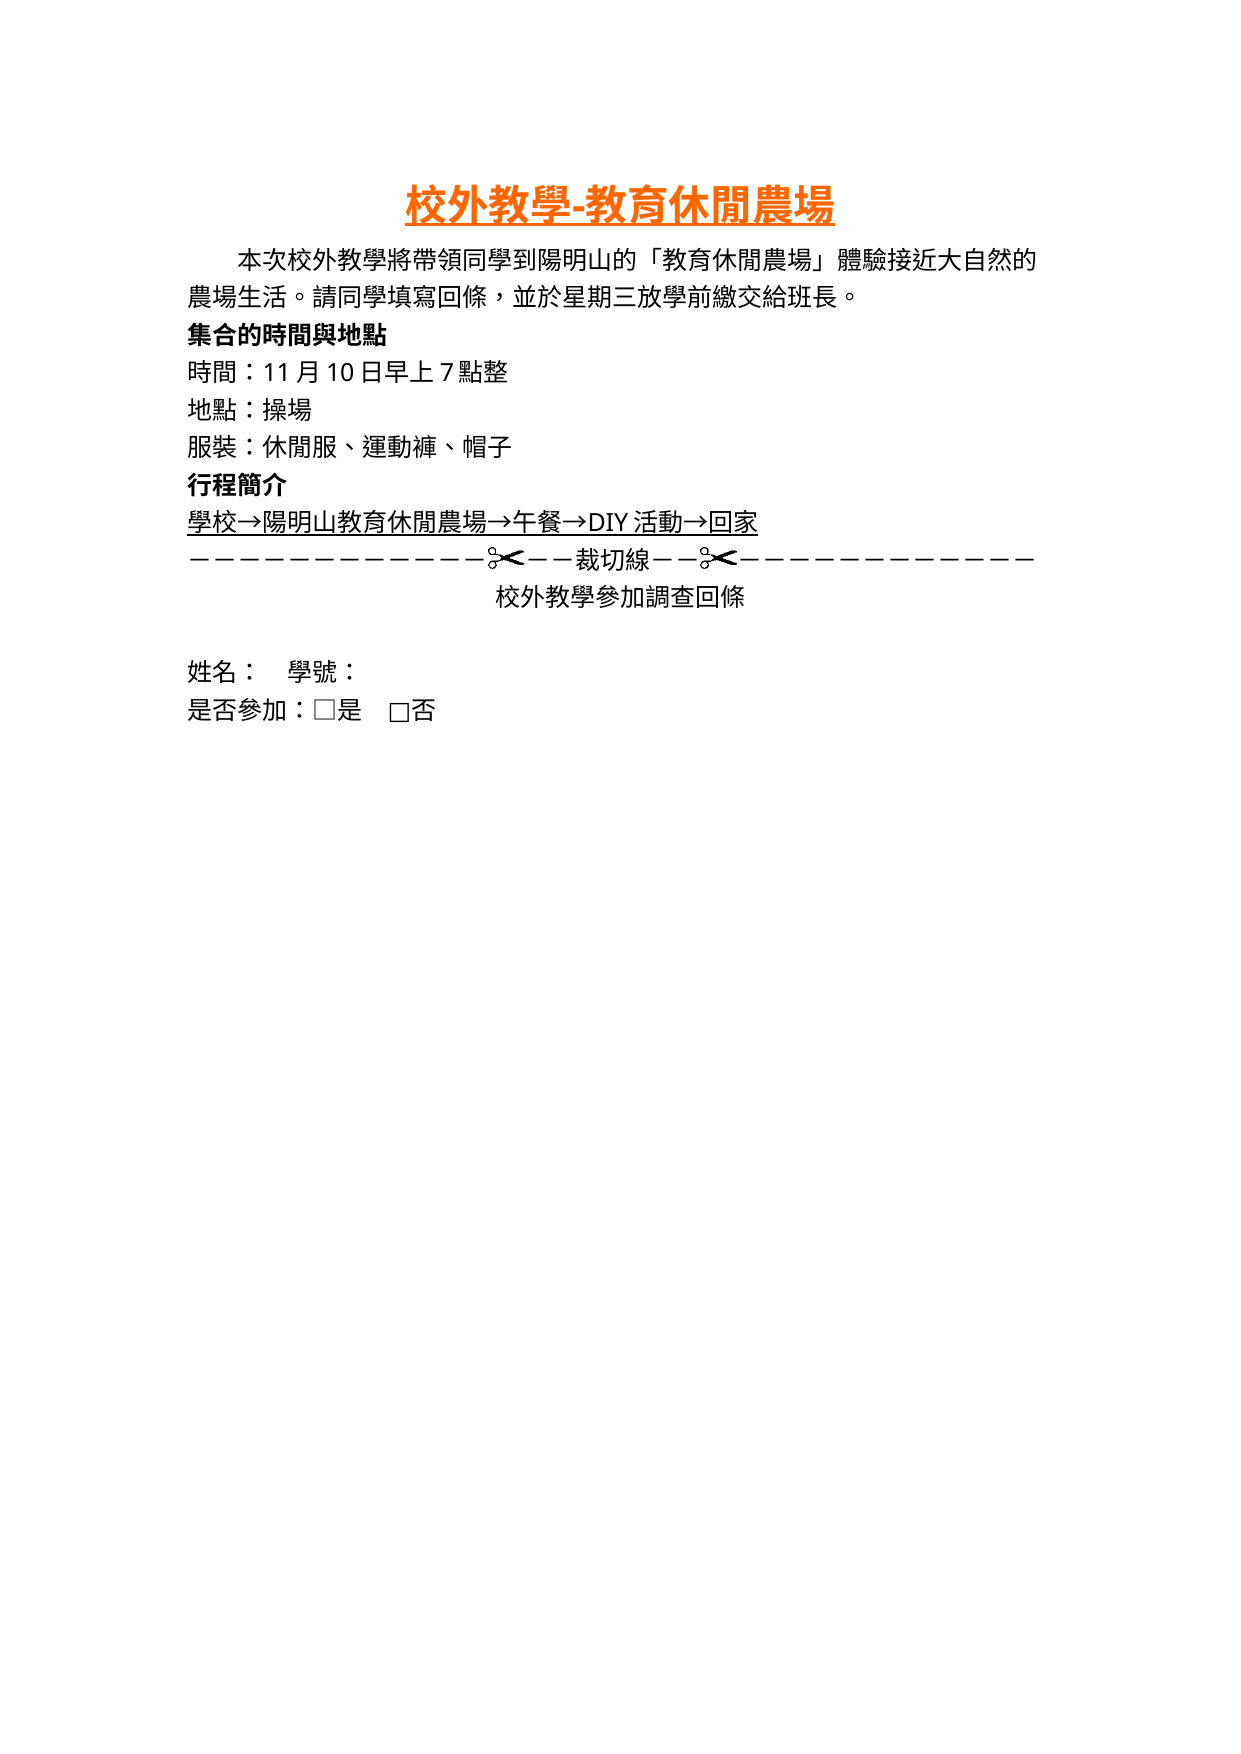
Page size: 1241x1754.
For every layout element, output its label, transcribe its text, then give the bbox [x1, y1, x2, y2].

text 姓名： 學號： [187, 652, 1053, 689]
text 學校→陽明山教育休閒農場→午餐→DIY活動→回家 [187, 502, 1053, 539]
text 是否參加：□是 □否 [187, 689, 1053, 727]
text 服裝：休閒服、運動褲、帽子 [187, 427, 1053, 464]
picture [487, 546, 525, 569]
text 行程簡介 [187, 464, 1053, 502]
text －－－－－－－－－－－－－－裁切線－－－－－－－－－－－－－－ [187, 539, 1053, 577]
text 集合的時間與地點 [187, 314, 1053, 352]
picture [699, 546, 738, 569]
text 校外教學-教育休閒農場 [187, 164, 1053, 239]
text 校外教學參加調查回條 [187, 577, 1053, 614]
text 地點：操場 [187, 389, 1053, 427]
text 時間：11月10日早上7點整 [187, 352, 1053, 389]
text 本次校外教學將帶領同學到陽明山的「教育休閒農場」體驗接近大自然的農場生活。請同學填寫回條，並於星期三放學前繳交給班長。 [187, 239, 1053, 314]
